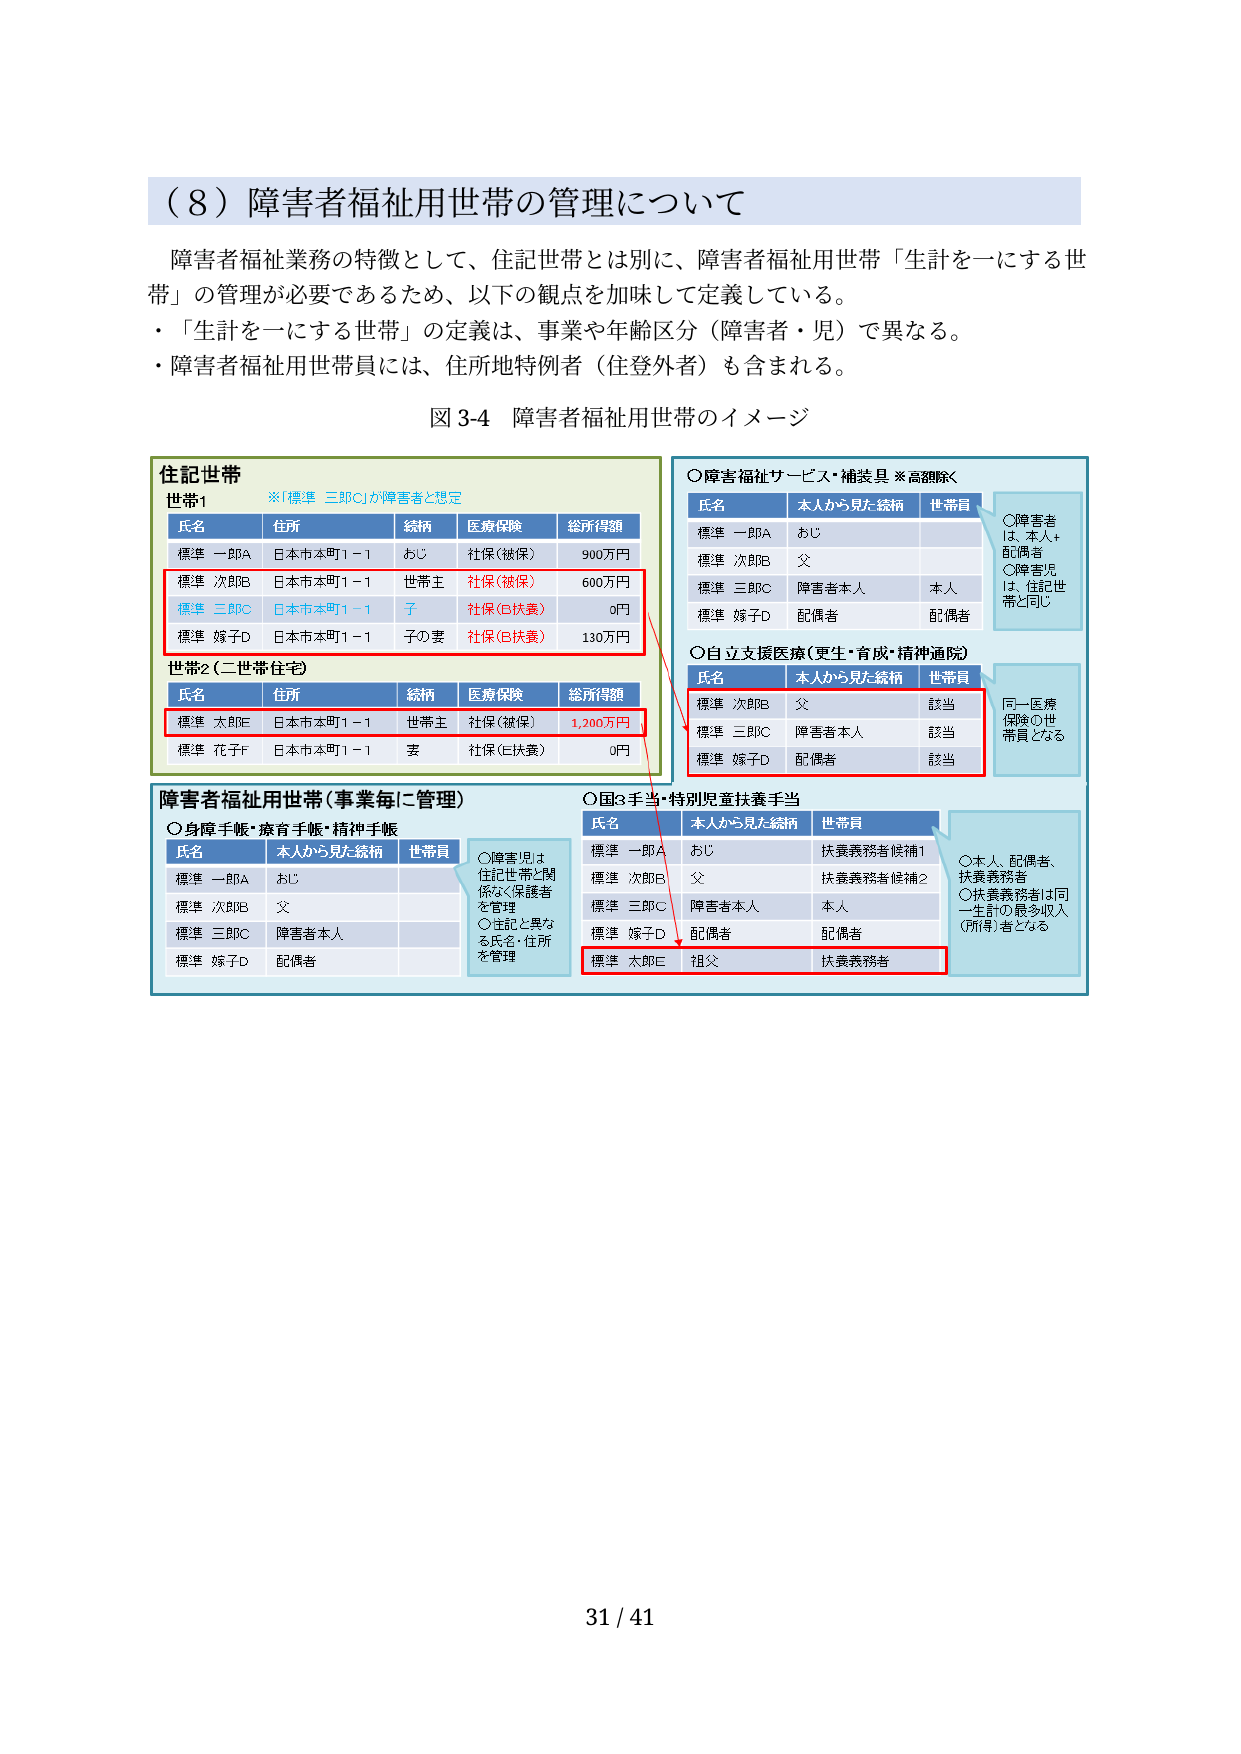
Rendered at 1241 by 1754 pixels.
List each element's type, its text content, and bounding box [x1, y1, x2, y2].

picture [147, 452, 1093, 1001]
text 障害者福祉業務の特徴として、住記世帯とは別に、障害者福祉用世帯「生計を一にする世帯」の管理が必要であるため、以下の観点を加味して定義している。 ・「生計を一にする世帯」の定義は、事業や年齢区分（障害者・児）で異なる。 ・障害者福祉用世帯員には、住所地特例者（住登外者）も含まれる。 [148, 242, 1092, 381]
text 図3-4 障害者福祉用世帯のイメージ [148, 401, 1092, 434]
